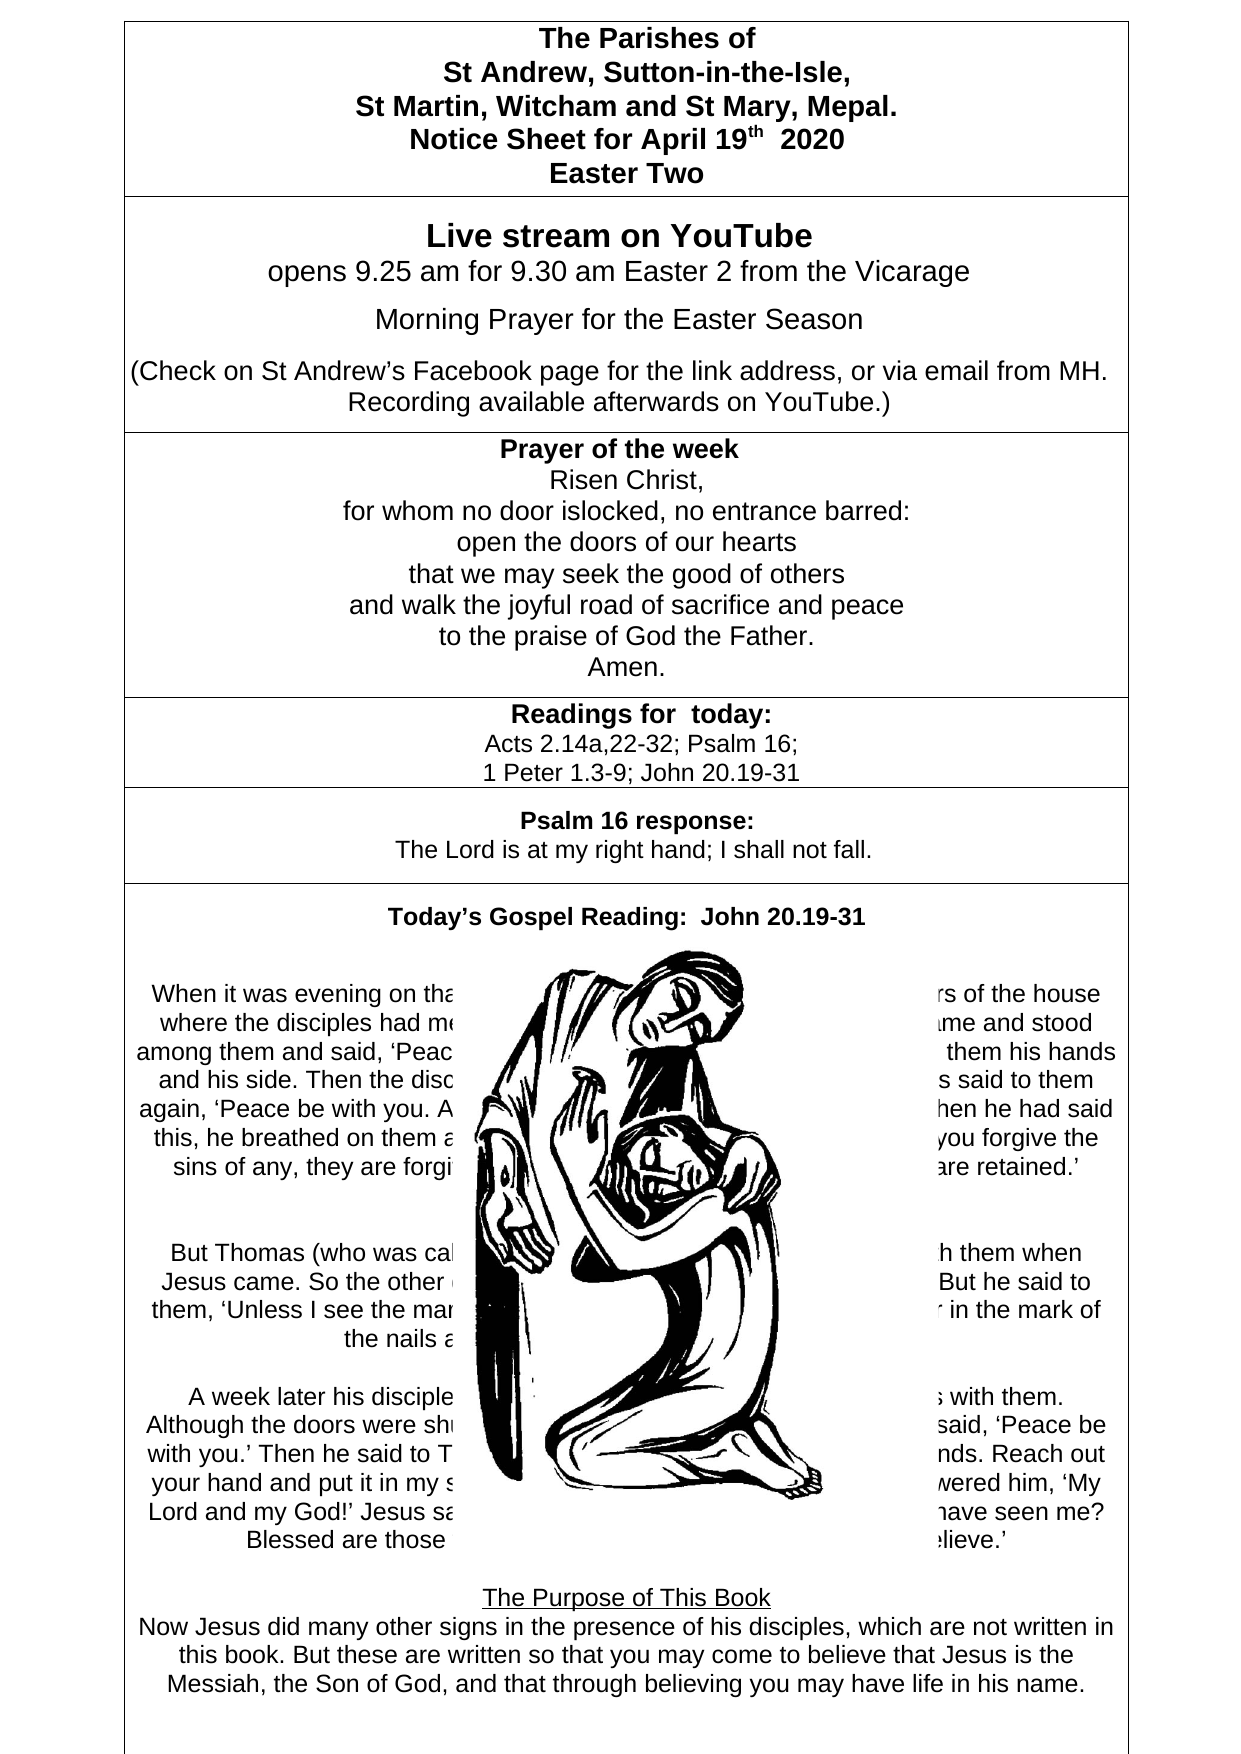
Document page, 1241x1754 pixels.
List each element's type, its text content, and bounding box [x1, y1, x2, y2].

picture [467, 942, 828, 1507]
table_cell Today’s Gospel Reading: John 20.19-31 Jesus Appears to the Disciples When it was evening on that day, the first day of the week, and the doors of the house where the disciples had met were locked for fear of the Jews, Jesus came and stood among them and said, ‘Peace be with you.’ After he said this, he showed them his hands and his side. Then the disciples rejoiced when they saw the Lord. Jesus said to them again, ‘Peace be with you. As the Father has sent me, so I send you.’ When he had said this, he breathed on them and said to them, ‘Receive the Holy Spirit. If you forgive the sins of any, they are forgiven them; if you retain the sins of any, they are retained.’ Jesus and Thomas But Thomas (who was called the Twin), one of the twelve, was not with them when Jesus came. So the other disciples told him, ‘We have seen the Lord.’ But he said to them, ‘Unless I see the mark of the nails in his hands, and put my finger in the mark of the nails and my hand in his side, I will not believe.’ A week later his disciples were again in the house, and Thomas was with them. Although the doors were shut, Jesus came and stood among them and said, ‘Peace be with you.’ Then he said to Thomas, ‘Put your finger here and see my hands. Reach out your hand and put it in my side. Do not doubt but believe.’ Thomas answered him, ‘My Lord and my God!’ Jesus said to him, ‘Have you believed because you have seen me? Blessed are those who have not seen and yet have come to believe.’ The Purpose of This Book Now Jesus did many other signs in the presence of his disciples, which are not written in this book. But these are written so that you may come to believe that Jesus is the Messiah, the Son of God, and that through believing you may have life in his name. [125, 884, 1128, 1753]
table_cell Psalm 16 response: The Lord is at my right hand; I shall not fall. [125, 788, 1128, 883]
table_cell Readings for today: Acts 2.14a,22-32; Psalm 16; 1 Peter 1.3-9; John 20.19-31 [125, 698, 1128, 786]
table_cell Prayer of the week Risen Christ, for whom no door islocked, no entrance barred: open the doors of our hearts that we may seek the good of others and walk the joyful road of sacrifice and peace to the praise of God the Father. Amen. [125, 433, 1128, 697]
table_header The Parishes of St Andrew, Sutton-in-the-Isle, St Martin, Witcham and St Mary, Mepal. Notice Sheet for April 19th 2020 Easter Two [125, 22, 1128, 196]
table_cell Live stream on YouTube opens 9.25 am for 9.30 am Easter 2 from the Vicarage Morning Prayer for the Easter Season (Check on St Andrew’s Facebook page for the link address, or via email from MH. Recording available afterwards on YouTube.) [125, 197, 1128, 432]
